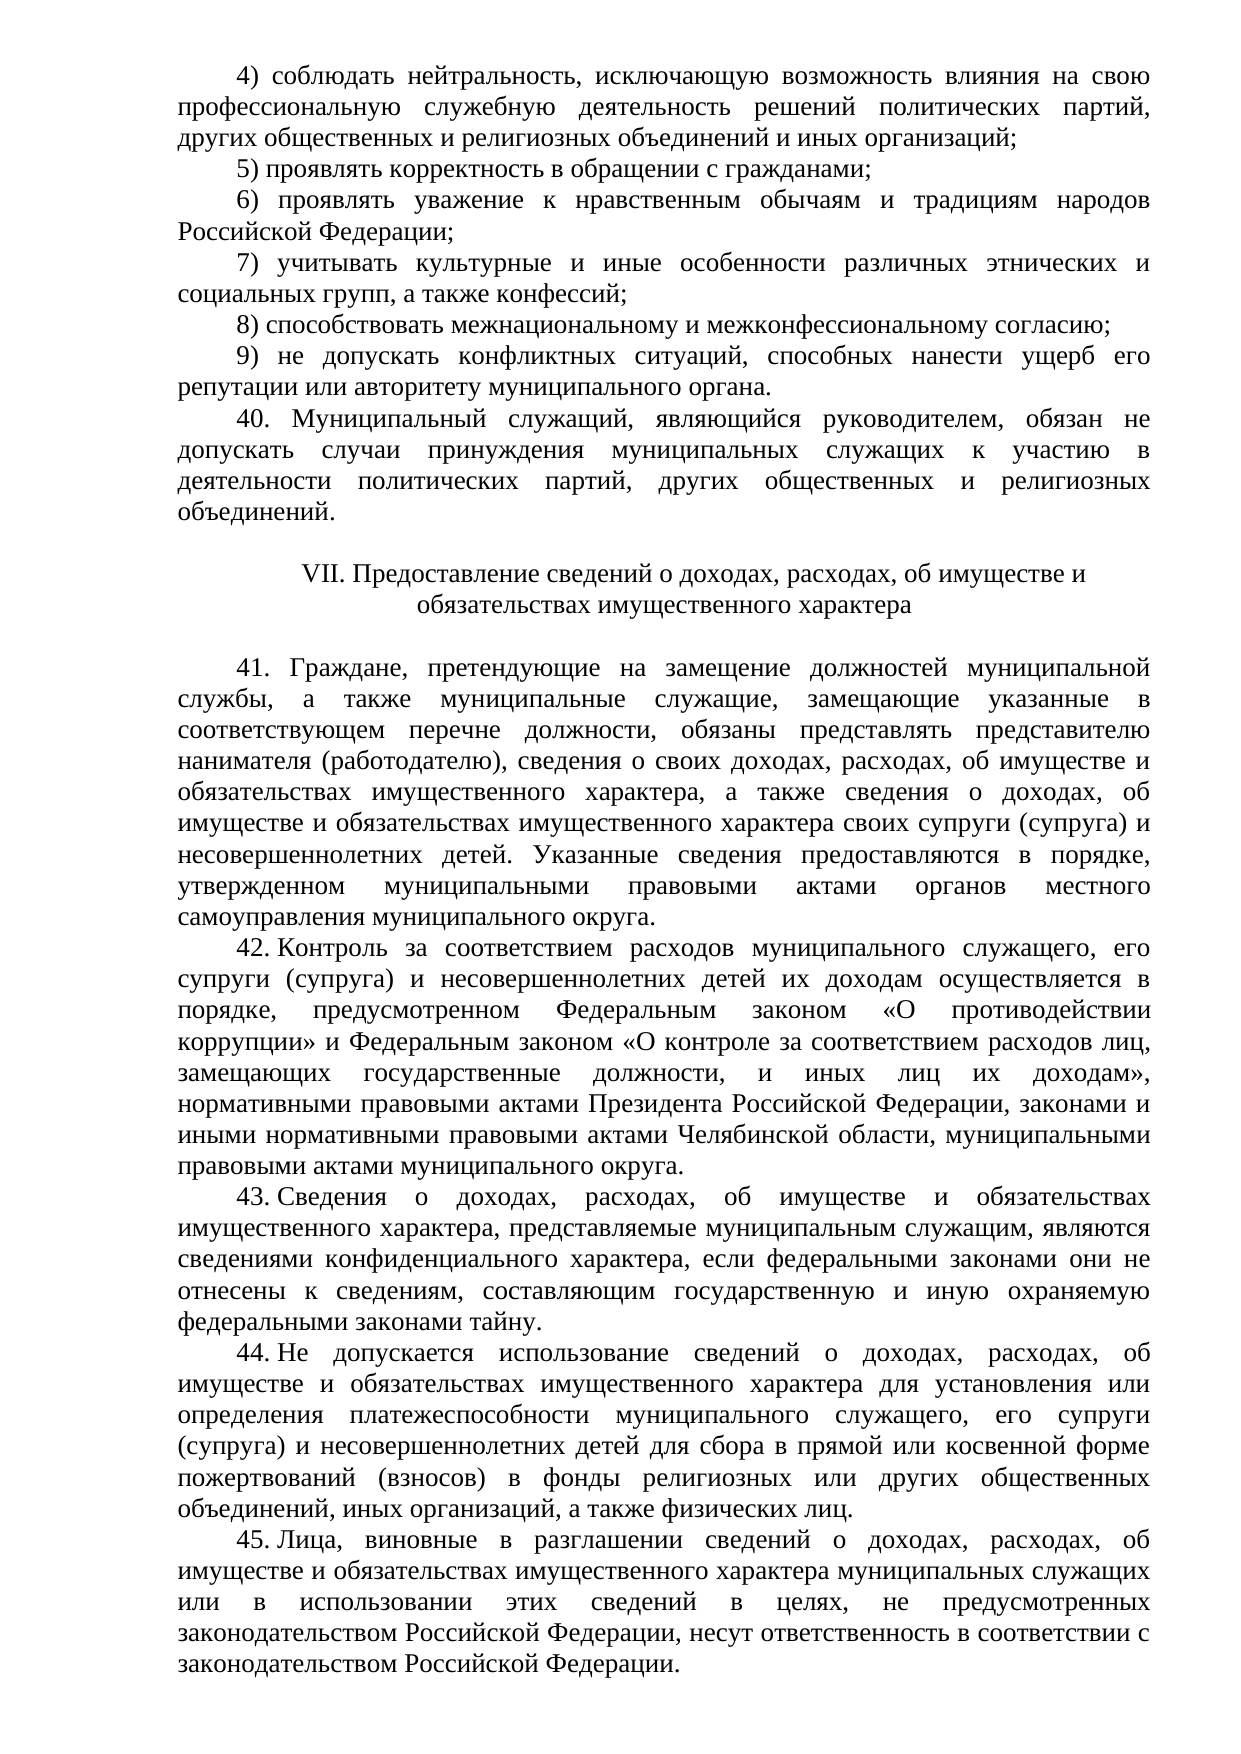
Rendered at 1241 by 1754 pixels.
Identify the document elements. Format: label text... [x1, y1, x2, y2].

text VII. Предоставление сведений о доходах, расходах, об имуществе и обязательствах имущественного характера [177, 557, 1152, 620]
text 45. Лица, виновные в разглашении сведений о доходах, расходах, об имуществе и обязательствах имущественного характера муниципальных служащих или в использовании этих сведений в целях, не предусмотренных законодательством Российской Федерации, несут ответственность в соответствии с законодательством Российской Федерации. [177, 1523, 1152, 1679]
text 42. Контроль за соответствием расходов муниципального служащего, его супруги (супруга) и несовершеннолетних детей их доходам осуществляется в порядке, предусмотренном Федеральным законом «О противодействии коррупции» и Федеральным законом «О контроле за соответствием расходов лиц, замещающих государственные должности, и иных лиц их доходам», нормативными правовыми актами Президента Российской Федерации, законами и иными нормативными правовыми актами Челябинской области, муниципальными правовыми актами муниципального округа. [177, 931, 1152, 1180]
text 44. Не допускается использование сведений о доходах, расходах, об имуществе и обязательствах имущественного характера для установления или определения платежеспособности муниципального служащего, его супруги (супруга) и несовершеннолетних детей для сбора в прямой или косвенной форме пожертвований (взносов) в фонды религиозных или других общественных объединений, иных организаций, а также физических лиц. [177, 1336, 1152, 1523]
text 40. Муниципальный служащий, являющийся руководителем, обязан не допускать случаи принуждения муниципальных служащих к участию в деятельности политических партий, других общественных и религиозных объединений. [177, 402, 1152, 526]
text 6) проявлять уважение к нравственным обычаям и традициям народов Российской Федерации; [177, 184, 1152, 246]
text 41. Граждане, претендующие на замещение должностей муниципальной службы, а также муниципальные служащие, замещающие указанные в соответствующем перечне должности, обязаны представлять представителю нанимателя (работодателю), сведения о своих доходах, расходах, об имуществе и обязательствах имущественного характера, а также сведения о доходах, об имуществе и обязательствах имущественного характера своих супруги (супруга) и несовершеннолетних детей. Указанные сведения предоставляются в порядке, утвержденном муниципальными правовыми актами органов местного самоуправления муниципального округа. [177, 651, 1152, 931]
text 7) учитывать культурные и иные особенности различных этнических и социальных групп, а также конфессий; [177, 246, 1152, 308]
text 43. Сведения о доходах, расходах, об имуществе и обязательствах имущественного характера, представляемые муниципальным служащим, являются сведениями конфиденциального характера, если федеральными законами они не отнесены к сведениям, составляющим государственную и иную охраняемую федеральными законами тайну. [177, 1180, 1152, 1336]
text 4) соблюдать нейтральность, исключающую возможность влияния на свою профессиональную служебную деятельность решений политических партий, других общественных и религиозных объединений и иных организаций; [177, 59, 1152, 152]
text 8) способствовать межнациональному и межконфессиональному согласию; [177, 308, 1152, 339]
text 5) проявлять корректность в обращении с гражданами; [177, 152, 1152, 184]
text 9) не допускать конфликтных ситуаций, способных нанести ущерб его репутации или авторитету муниципального органа. [177, 339, 1152, 402]
